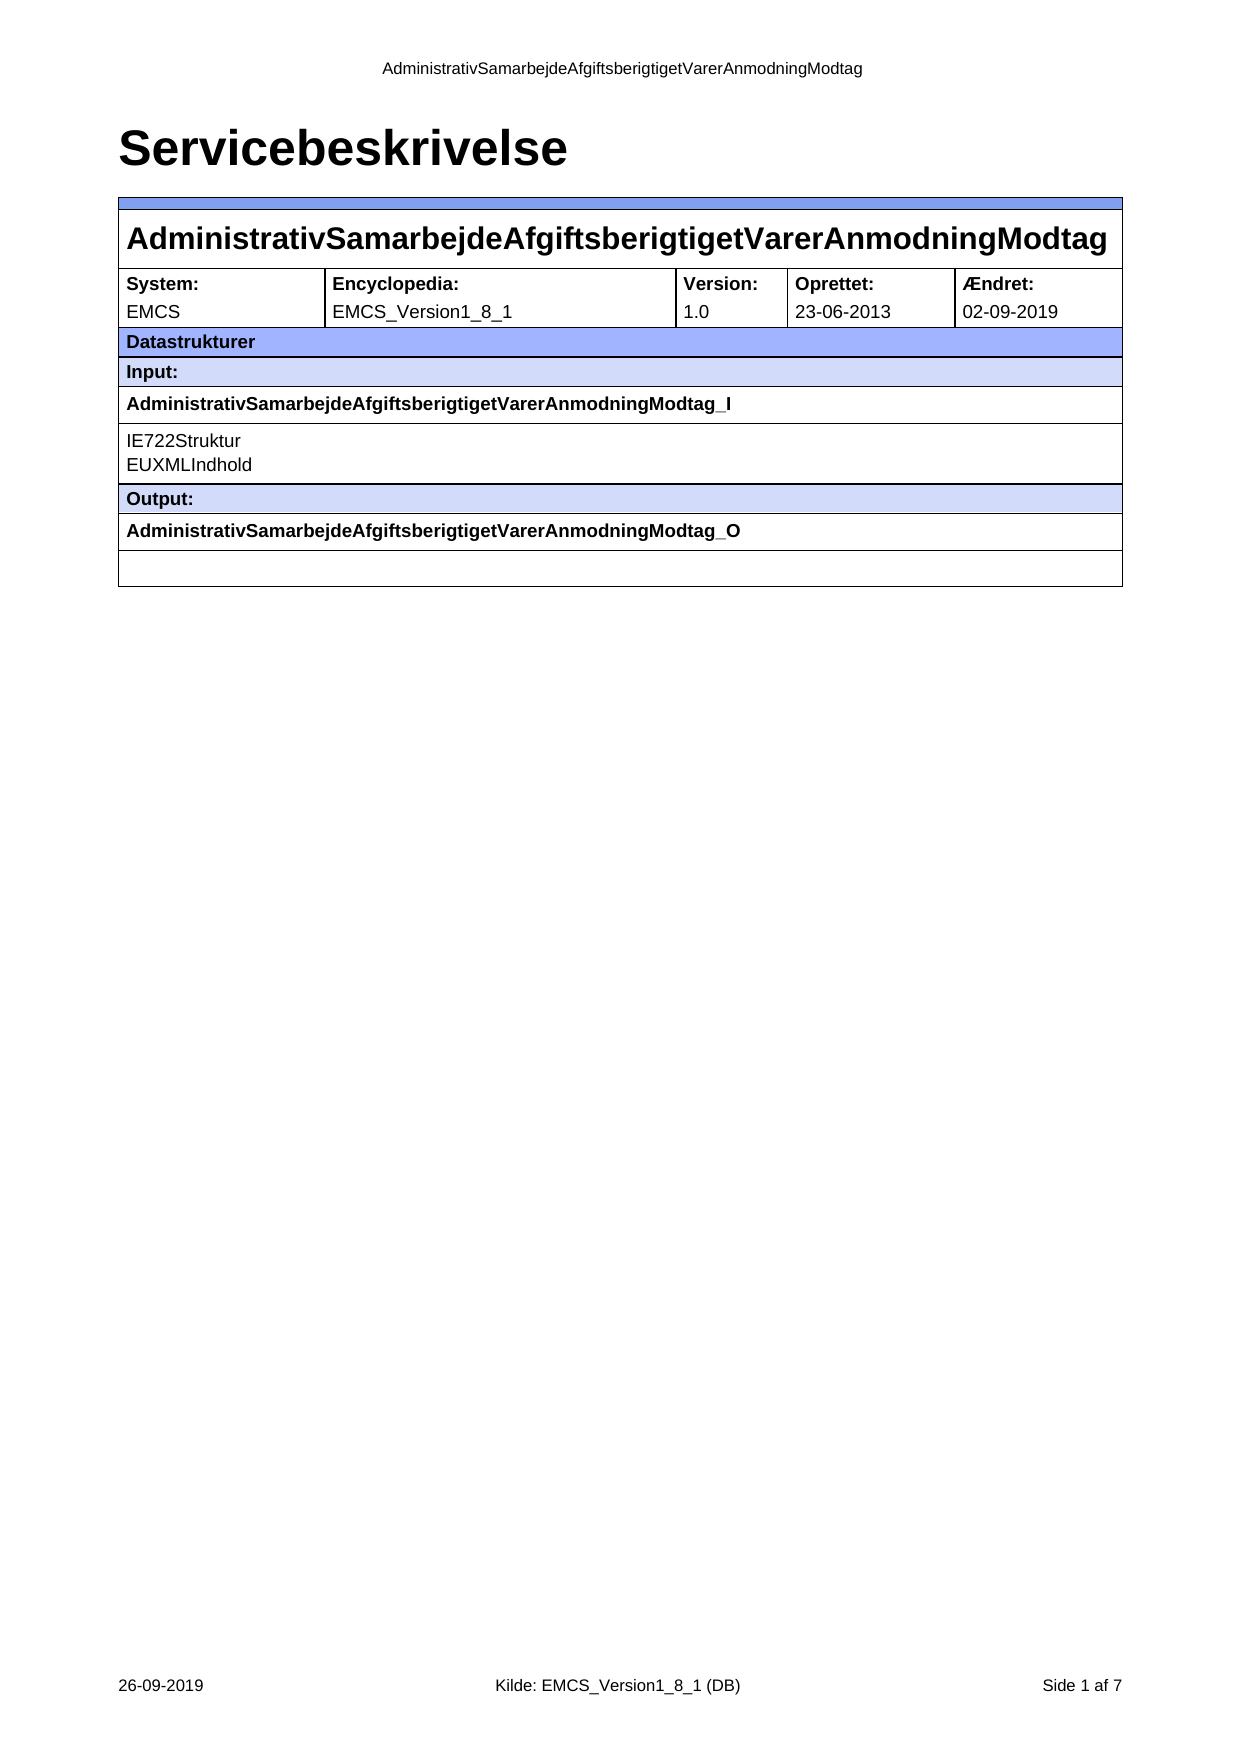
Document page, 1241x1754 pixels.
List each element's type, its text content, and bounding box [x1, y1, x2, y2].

table_cell Encyclopedia: [326, 269, 675, 297]
table_cell [119, 551, 1122, 586]
table_header [119, 198, 1122, 209]
table_cell Output: [119, 485, 1122, 512]
table_cell 1.0 [677, 297, 787, 327]
table_cell 23-06-2013 [788, 297, 954, 327]
table_cell Oprettet: [788, 269, 954, 297]
table_cell Version: [677, 269, 787, 297]
table_cell Ændret: [956, 269, 1122, 297]
table_cell Input: [119, 358, 1122, 386]
table_cell Datastrukturer [119, 328, 1122, 356]
table_cell 02-09-2019 [956, 297, 1122, 327]
table_cell AdministrativSamarbejdeAfgiftsberigtigetVarerAnmodningModtag_I [119, 387, 1122, 423]
table_cell EMCS_Version1_8_1 [326, 297, 675, 327]
table_cell EMCS [119, 297, 324, 327]
table_cell AdministrativSamarbejdeAfgiftsberigtigetVarerAnmodningModtag [119, 210, 1122, 268]
table_cell IE722Struktur EUXMLIndhold [119, 424, 1122, 483]
title Servicebeskrivelse [118, 118, 1122, 176]
table_cell AdministrativSamarbejdeAfgiftsberigtigetVarerAnmodningModtag_O [119, 514, 1122, 549]
table_cell System: [119, 269, 324, 297]
